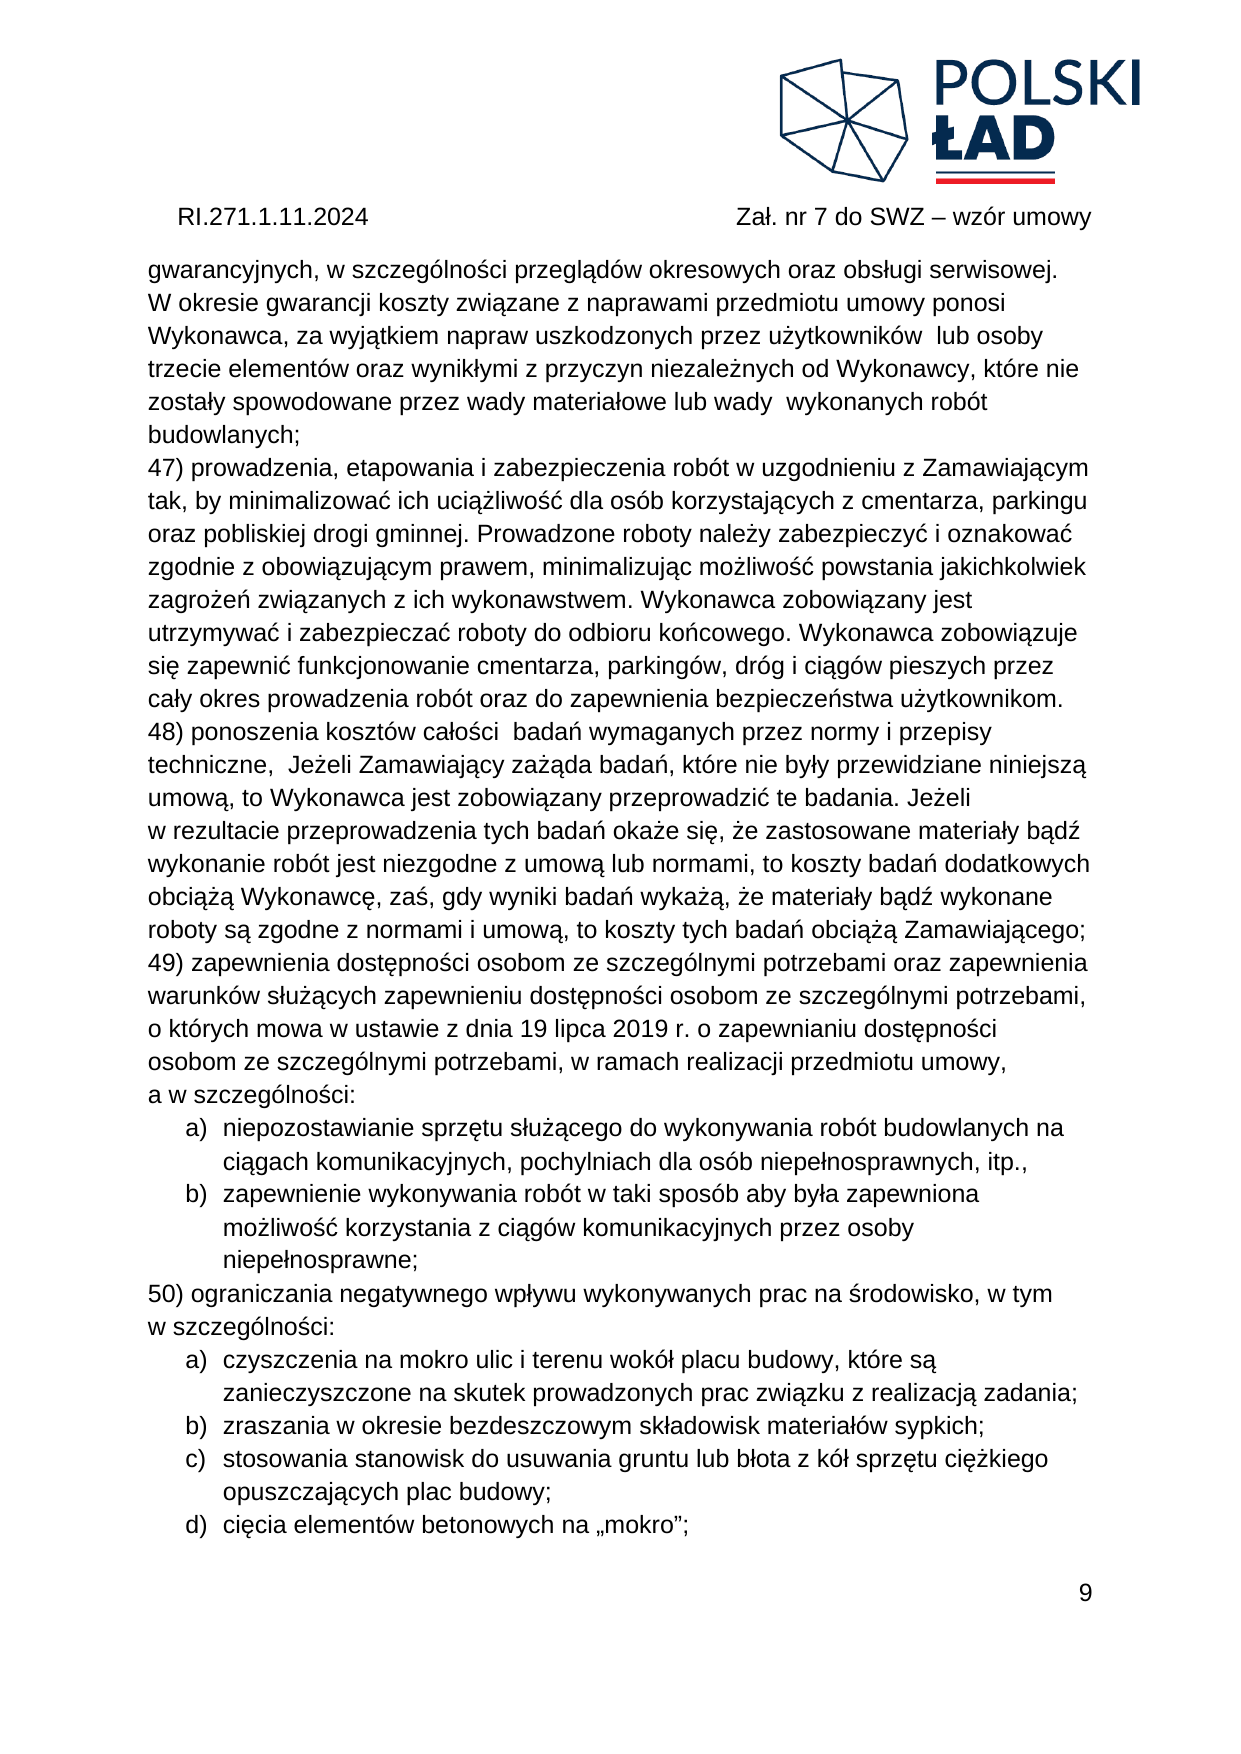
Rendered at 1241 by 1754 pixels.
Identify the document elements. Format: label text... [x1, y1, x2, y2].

list cięcia elementów betonowych na „mokro”; [185, 1510, 1093, 1538]
picture [755, 17, 1197, 203]
list niepozostawianie sprzętu służącego do wykonywania robót budowlanych na ciągach komunikacyjnych, pochylniach dla osób niepełnosprawnych, itp., [185, 1113, 1093, 1175]
list zraszania w okresie bezdeszczowym składowisk materiałów sypkich; [185, 1411, 1093, 1439]
list czyszczenia na mokro ulic i terenu wokół placu budowy, które są zanieczyszczone na skutek prowadzonych prac związku z realizacją zadania; [185, 1344, 1093, 1406]
list zapewnienie wykonywania robót w taki sposób aby była zapewniona możliwość korzystania z ciągów komunikacyjnych przez osoby niepełnosprawne; [185, 1179, 1093, 1274]
text 49) zapewnienia dostępności osobom ze szczególnymi potrzebami oraz zapewnienia warunków służących zapewnieniu dostępności osobom ze szczególnymi potrzebami, o których mowa w ustawie z dnia 19 lipca 2019 r. o zapewnianiu dostępności osobom ze szczególnymi potrzebami, w ramach realizacji przedmiotu umowy, a w szczególności: [148, 948, 1093, 1109]
list 50) ograniczania negatywnego wpływu wykonywanych prac na środowisko, w tym w szczególności: [148, 1278, 1093, 1340]
text 48) ponoszenia kosztów całości badań wymaganych przez normy i przepisy techniczne, Jeżeli Zamawiający zażąda badań, które nie były przewidziane niniejszą umową, to Wykonawca jest zobowiązany przeprowadzić te badania. Jeżeli w rezultacie przeprowadzenia tych badań okaże się, że zastosowane materiały bądź wykonanie robót jest niezgodne z umową lub normami, to koszty badań dodatkowych obciążą Wykonawcę, zaś, gdy wyniki badań wykażą, że materiały bądź wykonane roboty są zgodne z normami i umową, to koszty tych badań obciążą Zamawiającego; [148, 717, 1093, 944]
list stosowania stanowisk do usuwania gruntu lub błota z kół sprzętu ciężkiego opuszczających plac budowy; [185, 1444, 1093, 1505]
text 47) prowadzenia, etapowania i zabezpieczenia robót w uzgodnieniu z Zamawiającym tak, by minimalizować ich uciążliwość dla osób korzystających z cmentarza, parkingu oraz pobliskiej drogi gminnej. Prowadzone roboty należy zabezpieczyć i oznakować zgodnie z obowiązującym prawem, minimalizując możliwość powstania jakichkolwiek zagrożeń związanych z ich wykonawstwem. Wykonawca zobowiązany jest utrzymywać i zabezpieczać roboty do odbioru końcowego. Wykonawca zobowiązuje się zapewnić funkcjonowanie cmentarza, parkingów, dróg i ciągów pieszych przez cały okres prowadzenia robót oraz do zapewnienia bezpieczeństwa użytkownikom. [148, 453, 1093, 713]
